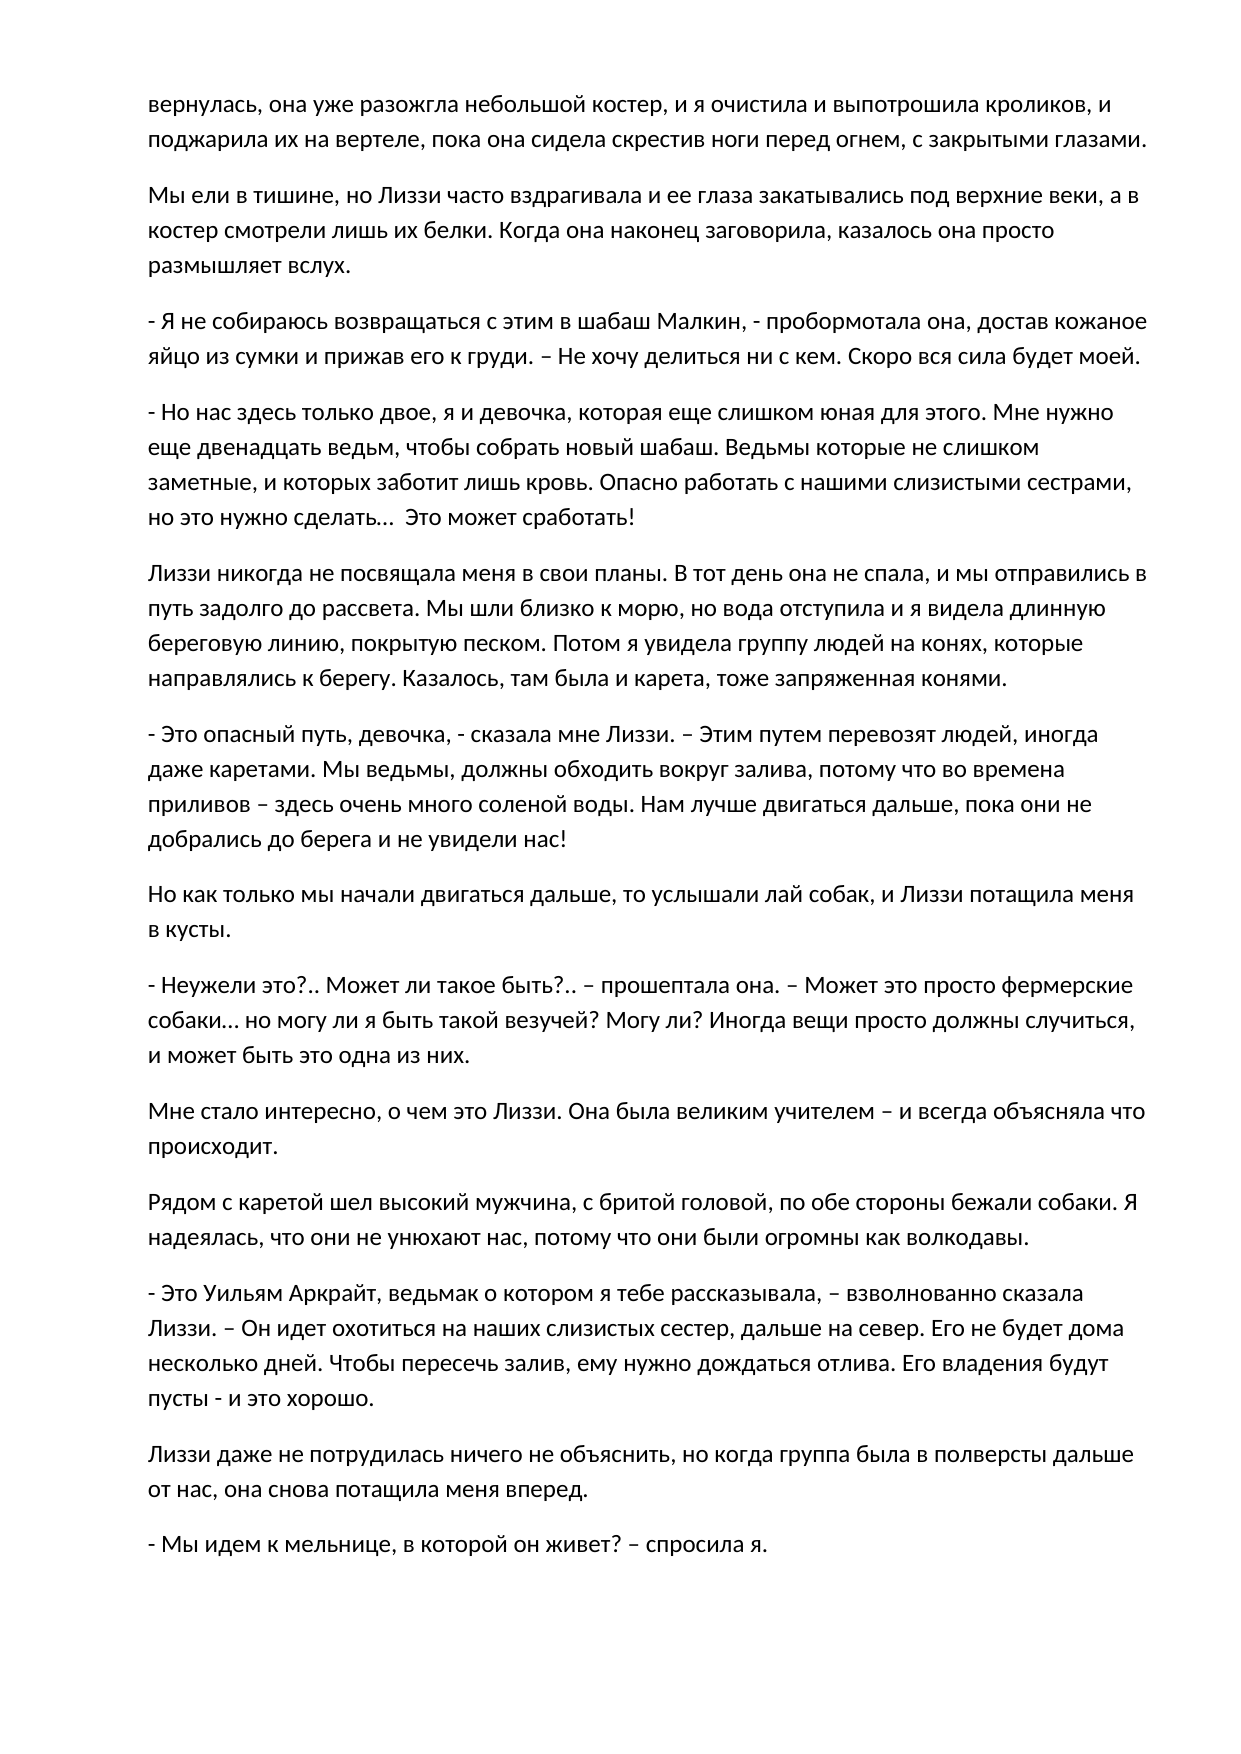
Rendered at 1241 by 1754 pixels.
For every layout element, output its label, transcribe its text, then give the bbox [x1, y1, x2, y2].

text Рядом с каретой шел высокий мужчина, с бритой головой, по обе стороны бежали собаки. Я надеялась, что они не унюхают нас, потому что они были огромны как волкодавы. [148, 1186, 1152, 1252]
text Мне стало интересно, о чем это Лиззи. Она была великим учителем – и всегда объясняла что происходит. [148, 1095, 1152, 1161]
text Лиззи никогда не посвящала меня в свои планы. В тот день она не спала, и мы отправились в путь задолго до рассвета. Мы шли близко к морю, но вода отступила и я видела длинную береговую линию, покрытую песком. Потом я увидела группу людей на конях, которые направлялись к берегу. Казалось, там была и карета, тоже запряженная конями. [148, 557, 1152, 692]
text - Это опасный путь, девочка, - сказала мне Лиззи. – Этим путем перевозят людей, иногда даже каретами. Мы ведьмы, должны обходить вокруг залива, потому что во времена приливов – здесь очень много соленой воды. Нам лучше двигаться дальше, пока они не добрались до берега и не увидели нас! [148, 718, 1152, 853]
text - Я не собираюсь возвращаться с этим в шабаш Малкин, - пробормотала она, достав кожаное яйцо из сумки и прижав его к груди. – Не хочу делиться ни с кем. Скоро вся сила будет моей. [148, 305, 1152, 371]
text - Неужели это?.. Может ли такое быть?.. – прошептала она. – Может это просто фермерские собаки… но могу ли я быть такой везучей? Могу ли? Иногда вещи просто должны случиться, и может быть это одна из них. [148, 969, 1152, 1070]
text Лиззи даже не потрудилась ничего не объяснить, но когда группа была в полверсты дальше от нас, она снова потащила меня вперед. [148, 1438, 1152, 1503]
text Но как только мы начали двигаться дальше, то услышали лай собак, и Лиззи потащила меня в кусты. [148, 878, 1152, 944]
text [148, 88, 1152, 154]
text Мы ели в тишине, но Лиззи часто вздрагивала и ее глаза закатывались под верхние веки, а в костер смотрели лишь их белки. Когда она наконец заговорила, казалось она просто размышляет вслух. [148, 179, 1152, 280]
text - Мы идем к мельнице, в которой он живет? – спросила я. [148, 1528, 1152, 1559]
text - Но нас здесь только двое, я и девочка, которая еще слишком юная для этого. Мне нужно еще двенадцать ведьм, чтобы собрать новый шабаш. Ведьмы которые не слишком заметные, и которых заботит лишь кровь. Опасно работать с нашими слизистыми сестрами, но это нужно сделать… Это может сработать! [148, 396, 1152, 532]
text - Это Уильям Аркрайт, ведьмак о котором я тебе рассказывала, – взволнованно сказала Лиззи. – Он идет охотиться на наших слизистых сестер, дальше на север. Его не будет дома несколько дней. Чтобы пересечь залив, ему нужно дождаться отлива. Его владения будут пусты - и это хорошо. [148, 1277, 1152, 1412]
